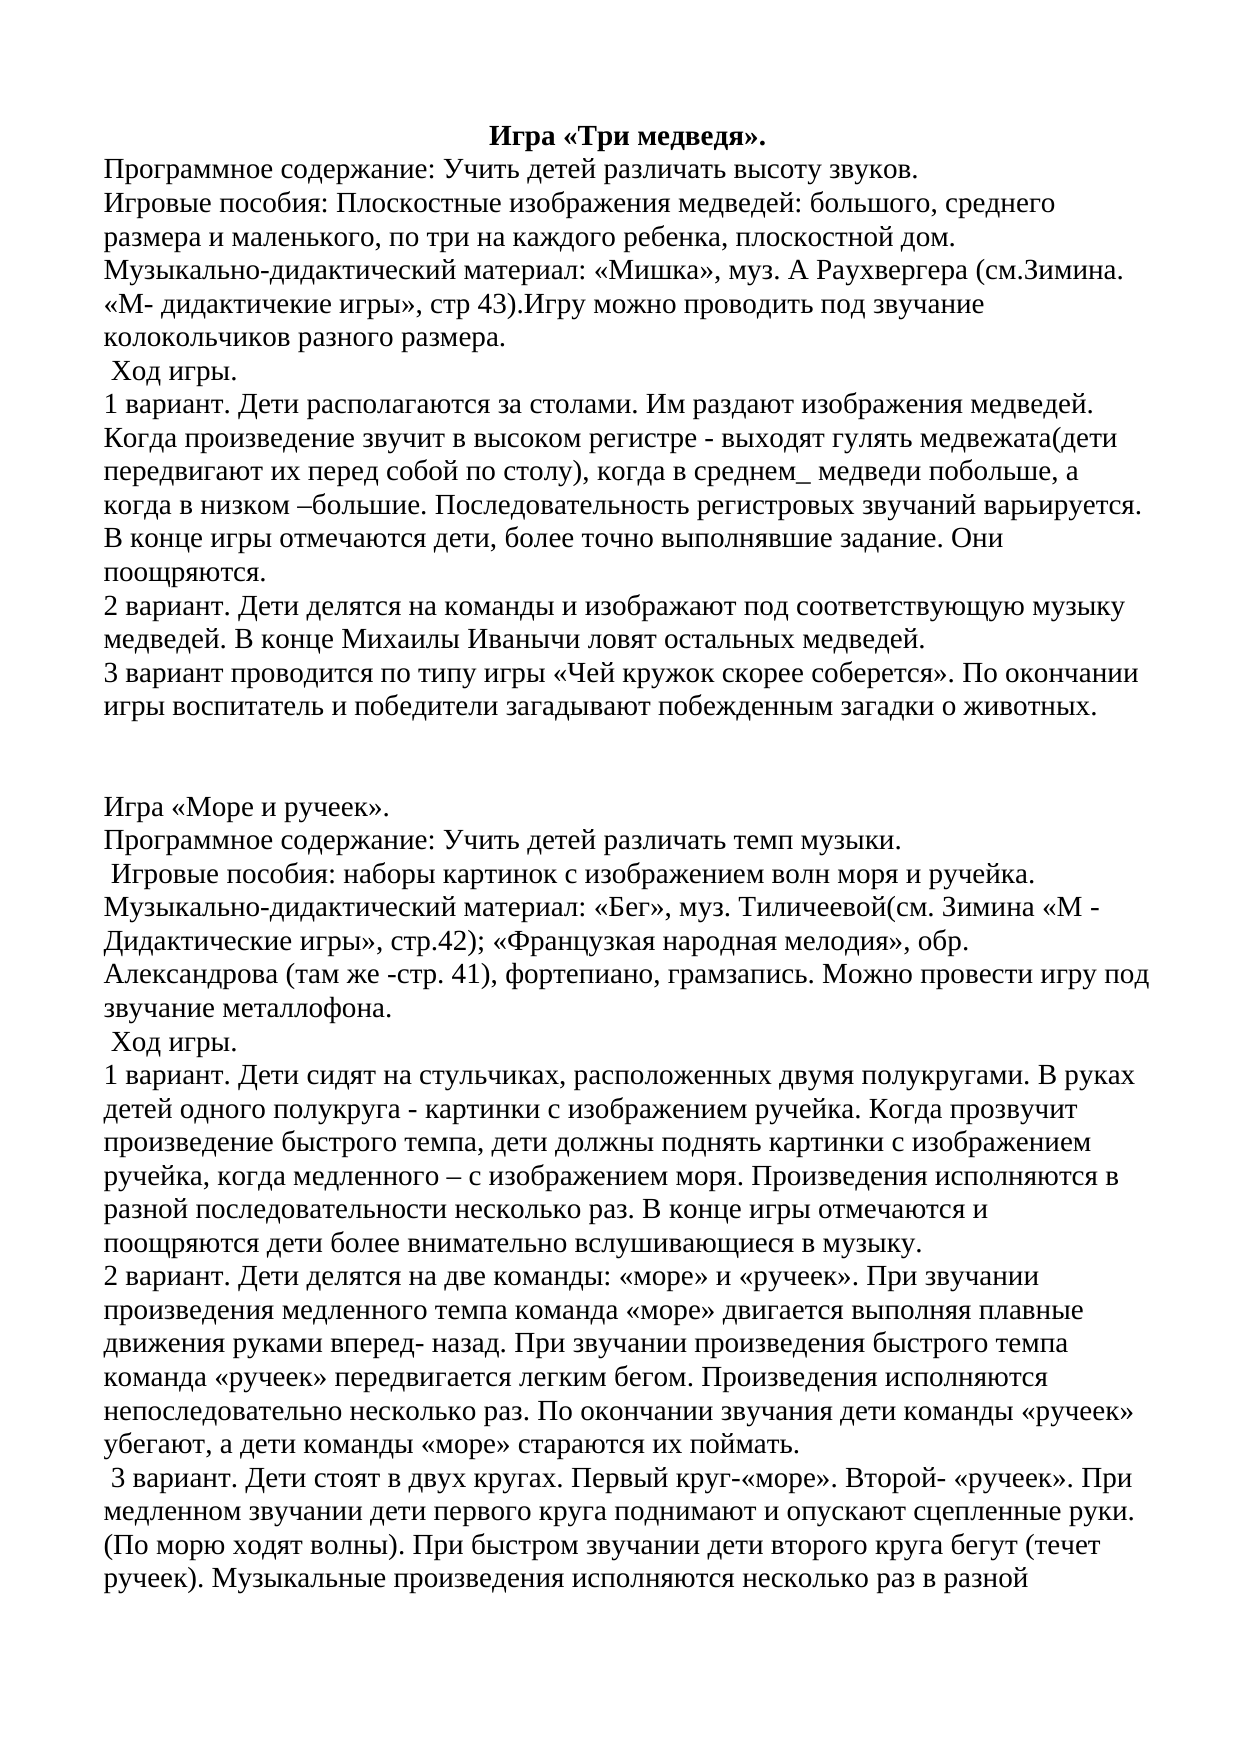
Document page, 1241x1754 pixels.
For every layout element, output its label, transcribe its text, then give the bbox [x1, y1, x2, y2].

text Музыкально-дидактический материал: «Мишка», муз. А Раухвергера (см.Зимина. «М- дидактичекие игры», стр 43).Игру можно проводить под звучание колокольчиков разного размера. [103, 252, 1152, 353]
text Игра «Три медведя». [103, 118, 1152, 152]
text Игровые пособия: наборы картинок с изображением волн моря и ручейка. Музыкально-дидактический материал: «Бег», муз. Тиличеевой(см. Зимина «М -Дидактические игры», стр.42); «Французкая народная мелодия», обр. Александрова (там же -стр. 41), фортепиано, грамзапись. Можно провести игру под звучание металлофона. [103, 856, 1152, 1024]
text 2 вариант. Дети делятся на две команды: «море» и «ручеек». При звучании произведения медленного темпа команда «море» двигается выполняя плавные движения руками вперед- назад. При звучании произведения быстрого темпа команда «ручеек» передвигается легким бегом. Произведения исполняются непоследовательно несколько раз. По окончании звучания дети команды «ручеек» убегают, а дети команды «море» стараются их поймать. [103, 1258, 1152, 1460]
text Ход игры. [103, 353, 1152, 386]
text 2 вариант. Дети делятся на команды и изображают под соответствующую музыку медведей. В конце Михаилы Иванычи ловят остальных медведей. [103, 588, 1152, 655]
text Программное содержание: Учить детей различать высоту звуков. [103, 152, 1152, 185]
text Ход игры. [103, 1024, 1152, 1057]
text Игровые пособия: Плоскостные изображения медведей: большого, среднего размера и маленького, по три на каждого ребенка, плоскостной дом. [103, 185, 1152, 252]
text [103, 1460, 1152, 1594]
text Программное содержание: Учить детей различать темп музыки. [103, 822, 1152, 856]
text Игра «Море и ручеек». [103, 789, 1152, 822]
text 1 вариант. Дети сидят на стульчиках, расположенных двумя полукругами. В руках детей одного полукруга - картинки с изображением ручейка. Когда прозвучит произведение быстрого темпа, дети должны поднять картинки с изображением ручейка, когда медленного – с изображением моря. Произведения исполняются в разной последовательности несколько раз. В конце игры отмечаются и поощряются дети более внимательно вслушивающиеся в музыку. [103, 1057, 1152, 1258]
text 3 вариант проводится по типу игры «Чей кружок скорее соберется». По окончании игры воспитатель и победители загадывают побежденным загадки о животных. [103, 655, 1152, 722]
text 1 вариант. Дети располагаются за столами. Им раздают изображения медведей. Когда произведение звучит в высоком регистре - выходят гулять медвежата(дети передвигают их перед собой по столу), когда в среднем_ медведи побольше, а когда в низком –большие. Последовательность регистровых звучаний варьируется. В конце игры отмечаются дети, более точно выполнявшие задание. Они поощряются. [103, 386, 1152, 588]
